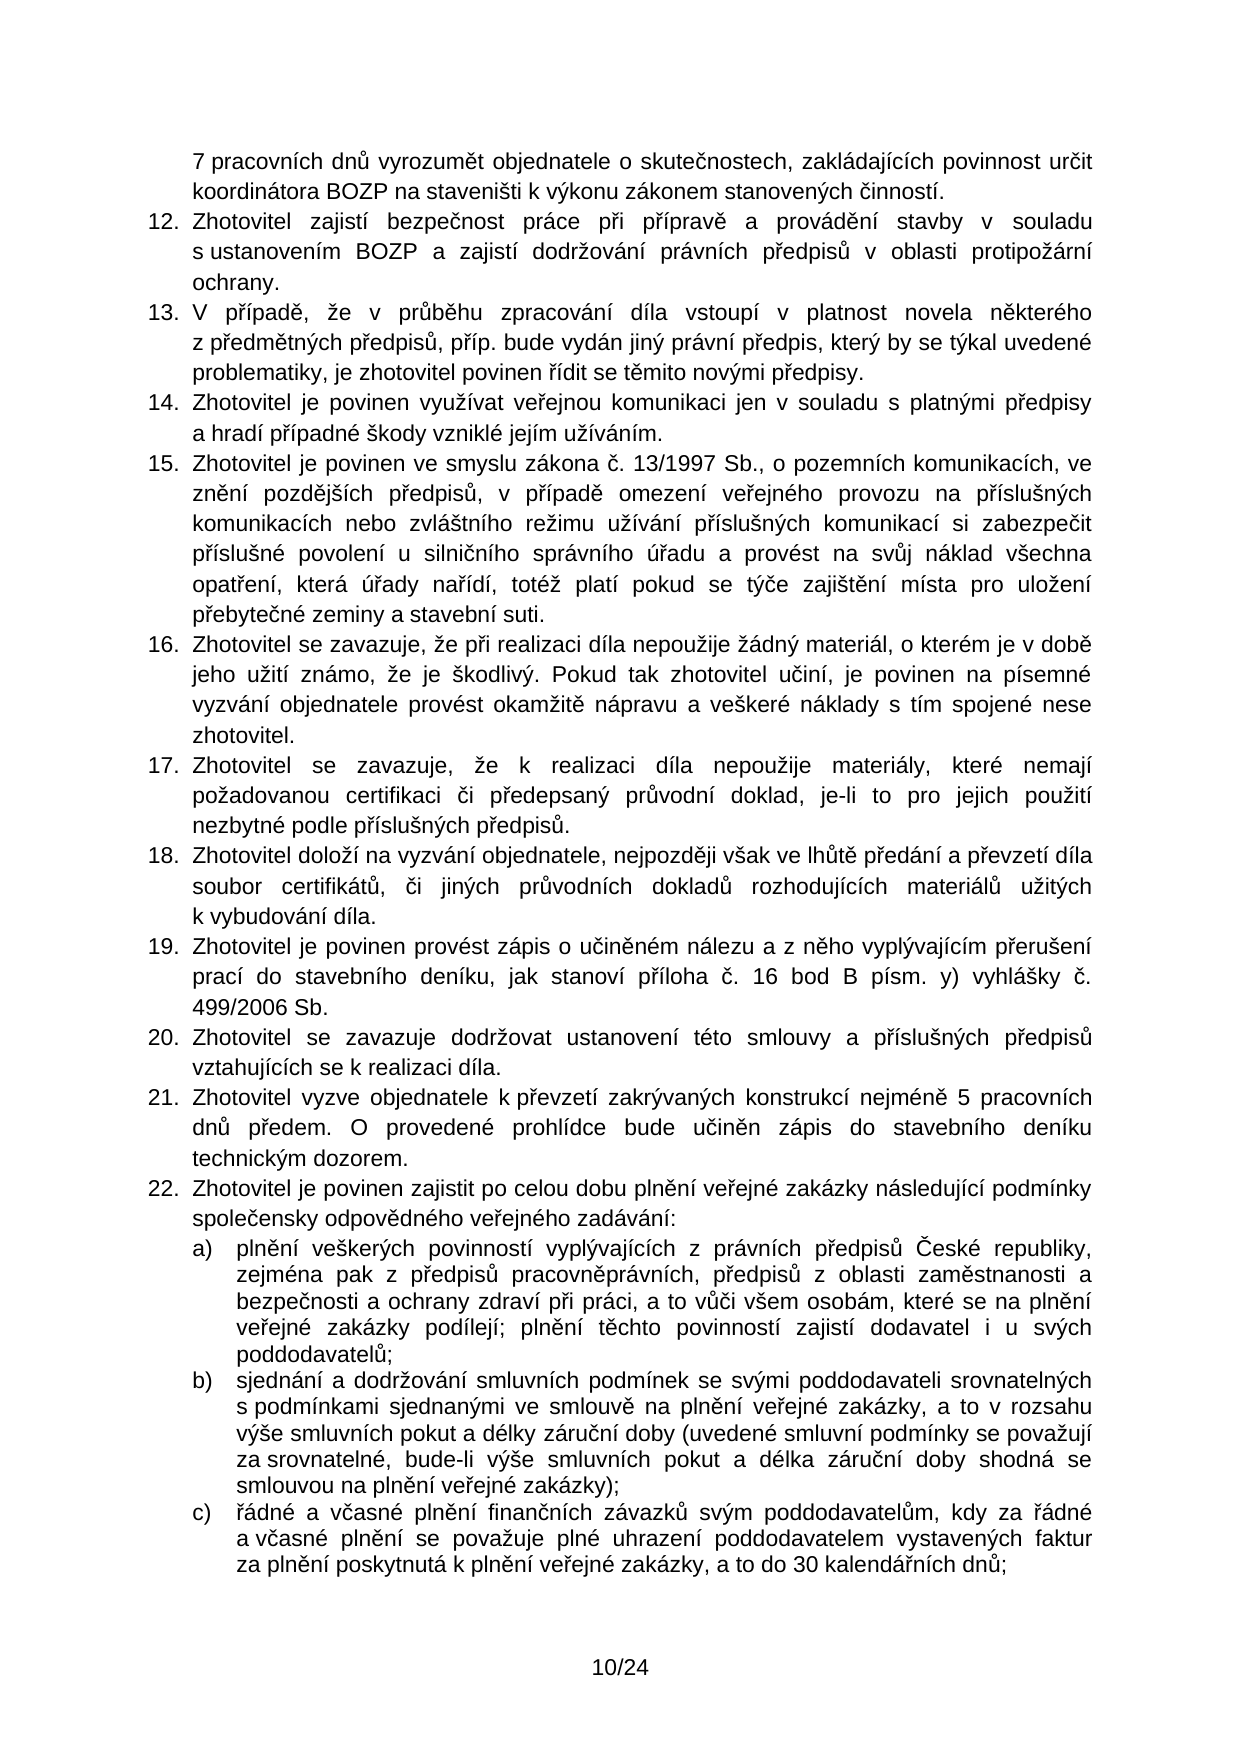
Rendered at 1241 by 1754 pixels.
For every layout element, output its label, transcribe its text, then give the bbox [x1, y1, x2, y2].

list Zhotovitel je povinen ve smyslu zákona č. 13/1997 Sb., o pozemních komunikacích, ve znění pozdějších předpisů, v případě omezení veřejného provozu na příslušných komunikacích nebo zvláštního režimu užívání příslušných komunikací si zabezpečit příslušné povolení u silničního správního úřadu a provést na svůj náklad všechna opatření, která úřady nařídí, totéž platí pokud se týče zajištění místa pro uložení přebytečné zeminy a stavební suti. [148, 450, 1093, 627]
list Zhotovitel doloží na vyzvání objednatele, nejpozději však ve lhůtě předání a převzetí díla soubor certifikátů, či jiných průvodních dokladů rozhodujících materiálů užitých k vybudování díla. [148, 842, 1093, 929]
list Zhotovitel je povinen využívat veřejnou komunikaci jen v souladu s platnými předpisy a hradí případné škody vzniklé jejím užíváním. [148, 389, 1093, 446]
list Zhotovitel se zavazuje, že při realizaci díla nepoužije žádný materiál, o kterém je v době jeho užití známo, že je škodlivý. Pokud tak zhotovitel učiní, je povinen na písemné vyzvání objednatele provést okamžitě nápravu a veškeré náklady s tím spojené nese zhotovitel. [148, 631, 1093, 748]
list Zhotovitel je povinen provést zápis o učiněném nálezu a z něho vyplývajícím přerušení prací do stavebního deníku, jak stanoví příloha č. 16 bod B písm. y) vyhlášky č. 499/2006 Sb. [148, 933, 1093, 1020]
list Zhotovitel zajistí bezpečnost práce při přípravě a provádění stavby v souladu s ustanovením BOZP a zajistí dodržování právních předpisů v oblasti protipožární ochrany. [148, 208, 1093, 295]
list Zhotovitel vyzve objednatele k převzetí zakrývaných konstrukcí nejméně 5 pracovních dnů předem. O provedené prohlídce bude učiněn zápis do stavebního deníku technickým dozorem. [148, 1084, 1093, 1171]
list Zhotovitel se zavazuje dodržovat ustanovení této smlouvy a příslušných předpisů vztahujících se k realizaci díla. [148, 1024, 1093, 1080]
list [148, 148, 1093, 204]
list sjednání a dodržování smluvních podmínek se svými poddodavateli srovnatelných s podmínkami sjednanými ve smlouvě na plnění veřejné zakázky, a to v rozsahu výše smluvních pokut a délky záruční doby (uvedené smluvní podmínky se považují za srovnatelné, bude-li výše smluvních pokut a délka záruční doby shodná se smlouvou na plnění veřejné zakázky); [192, 1367, 1093, 1499]
list Zhotovitel je povinen zajistit po celou dobu plnění veřejné zakázky následující podmínky společensky odpovědného veřejného zadávání: [148, 1175, 1093, 1231]
list V případě, že v průběhu zpracování díla vstoupí v platnost novela některého z předmětných předpisů, příp. bude vydán jiný právní předpis, který by se týkal uvedené problematiky, je zhotovitel povinen řídit se těmito novými předpisy. [148, 299, 1093, 385]
list Zhotovitel se zavazuje, že k realizaci díla nepoužije materiály, které nemají požadovanou certifikaci či předepsaný průvodní doklad, je-li to pro jejich použití nezbytné podle příslušných předpisů. [148, 752, 1093, 838]
list řádné a včasné plnění finančních závazků svým poddodavatelům, kdy za řádné a včasné plnění se považuje plné uhrazení poddodavatelem vystavených faktur za plnění poskytnutá k plnění veřejné zakázky, a to do 30 kalendářních dnů; [192, 1499, 1093, 1578]
list plnění veškerých povinností vyplývajících z právních předpisů České republiky, zejména pak z předpisů pracovněprávních, předpisů z oblasti zaměstnanosti a bezpečnosti a ochrany zdraví při práci, a to vůči všem osobám, které se na plnění veřejné zakázky podílejí; plnění těchto povinností zajistí dodavatel i u svých poddodavatelů; [192, 1235, 1093, 1367]
